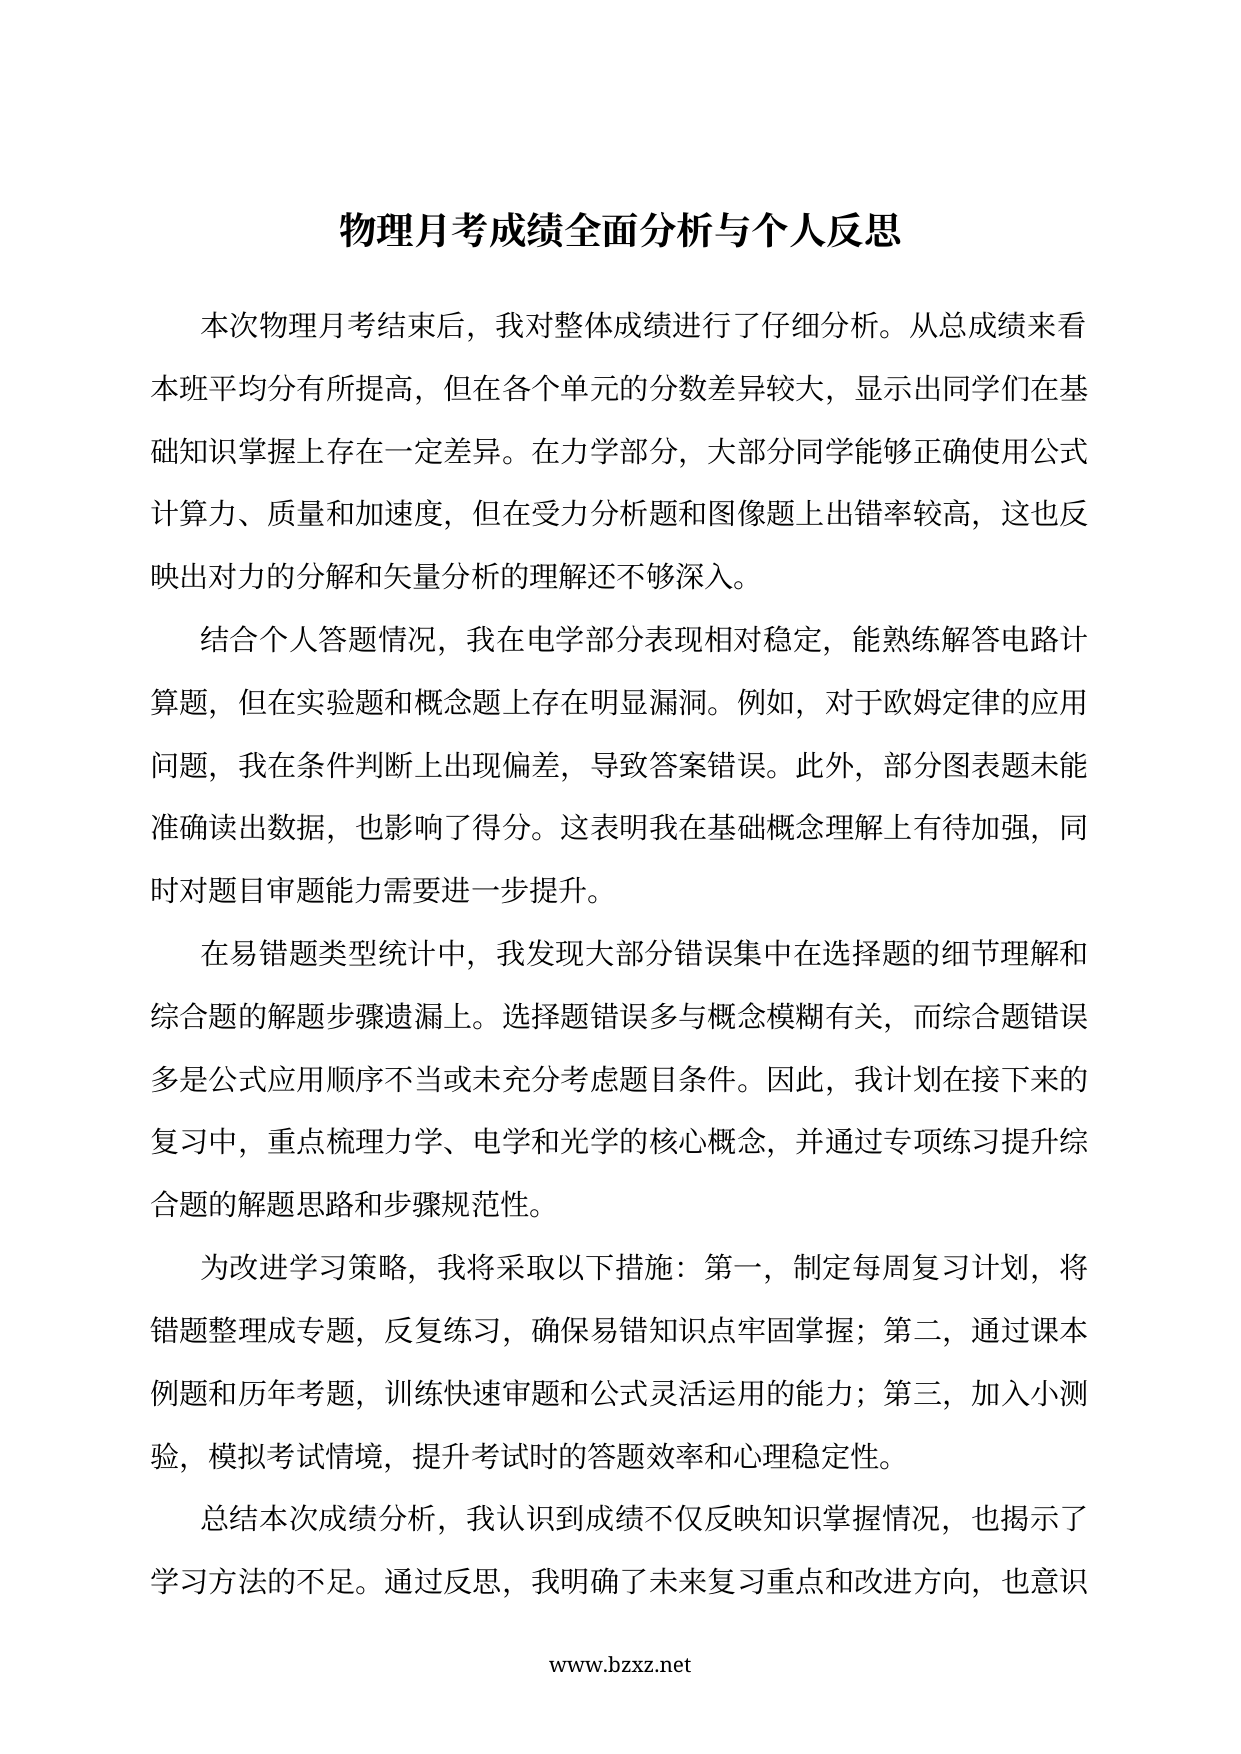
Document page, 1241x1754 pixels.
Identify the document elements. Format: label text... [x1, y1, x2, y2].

text 本次物理月考结束后，我对整体成绩进行了仔细分析。从总成绩来看，本班平均分有所提高，但在各个单元的分数差异较大，显示出同学们在基础知识掌握上存在一定差异。在力学部分，大部分同学能够正确使用公式计算力、质量和加速度，但在受力分析题和图像题上出错率较高，这也反映出对力的分解和矢量分析的理解还不够深入。 [150, 303, 1090, 596]
text 在易错题类型统计中，我发现大部分错误集中在选择题的细节理解和综合题的解题步骤遗漏上。选择题错误多与概念模糊有关，而综合题错误多是公式应用顺序不当或未充分考虑题目条件。因此，我计划在接下来的复习中，重点梳理力学、电学和光学的核心概念，并通过专项练习提升综合题的解题思路和步骤规范性。 [150, 931, 1090, 1224]
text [150, 1496, 1090, 1601]
text 为改进学习策略，我将采取以下措施：第一，制定每周复习计划，将错题整理成专题，反复练习，确保易错知识点牢固掌握；第二，通过课本例题和历年考题，训练快速审题和公式灵活运用的能力；第三，加入小测验，模拟考试情境，提升考试时的答题效率和心理稳定性。 [150, 1245, 1090, 1475]
text 结合个人答题情况，我在电学部分表现相对稳定，能熟练解答电路计算题，但在实验题和概念题上存在明显漏洞。例如，对于欧姆定律的应用问题，我在条件判断上出现偏差，导致答案错误。此外，部分图表题未能准确读出数据，也影响了得分。这表明我在基础概念理解上有待加强，同时对题目审题能力需要进一步提升。 [150, 617, 1090, 910]
subtitle 物理月考成绩全面分析与个人反思 [150, 201, 1090, 255]
